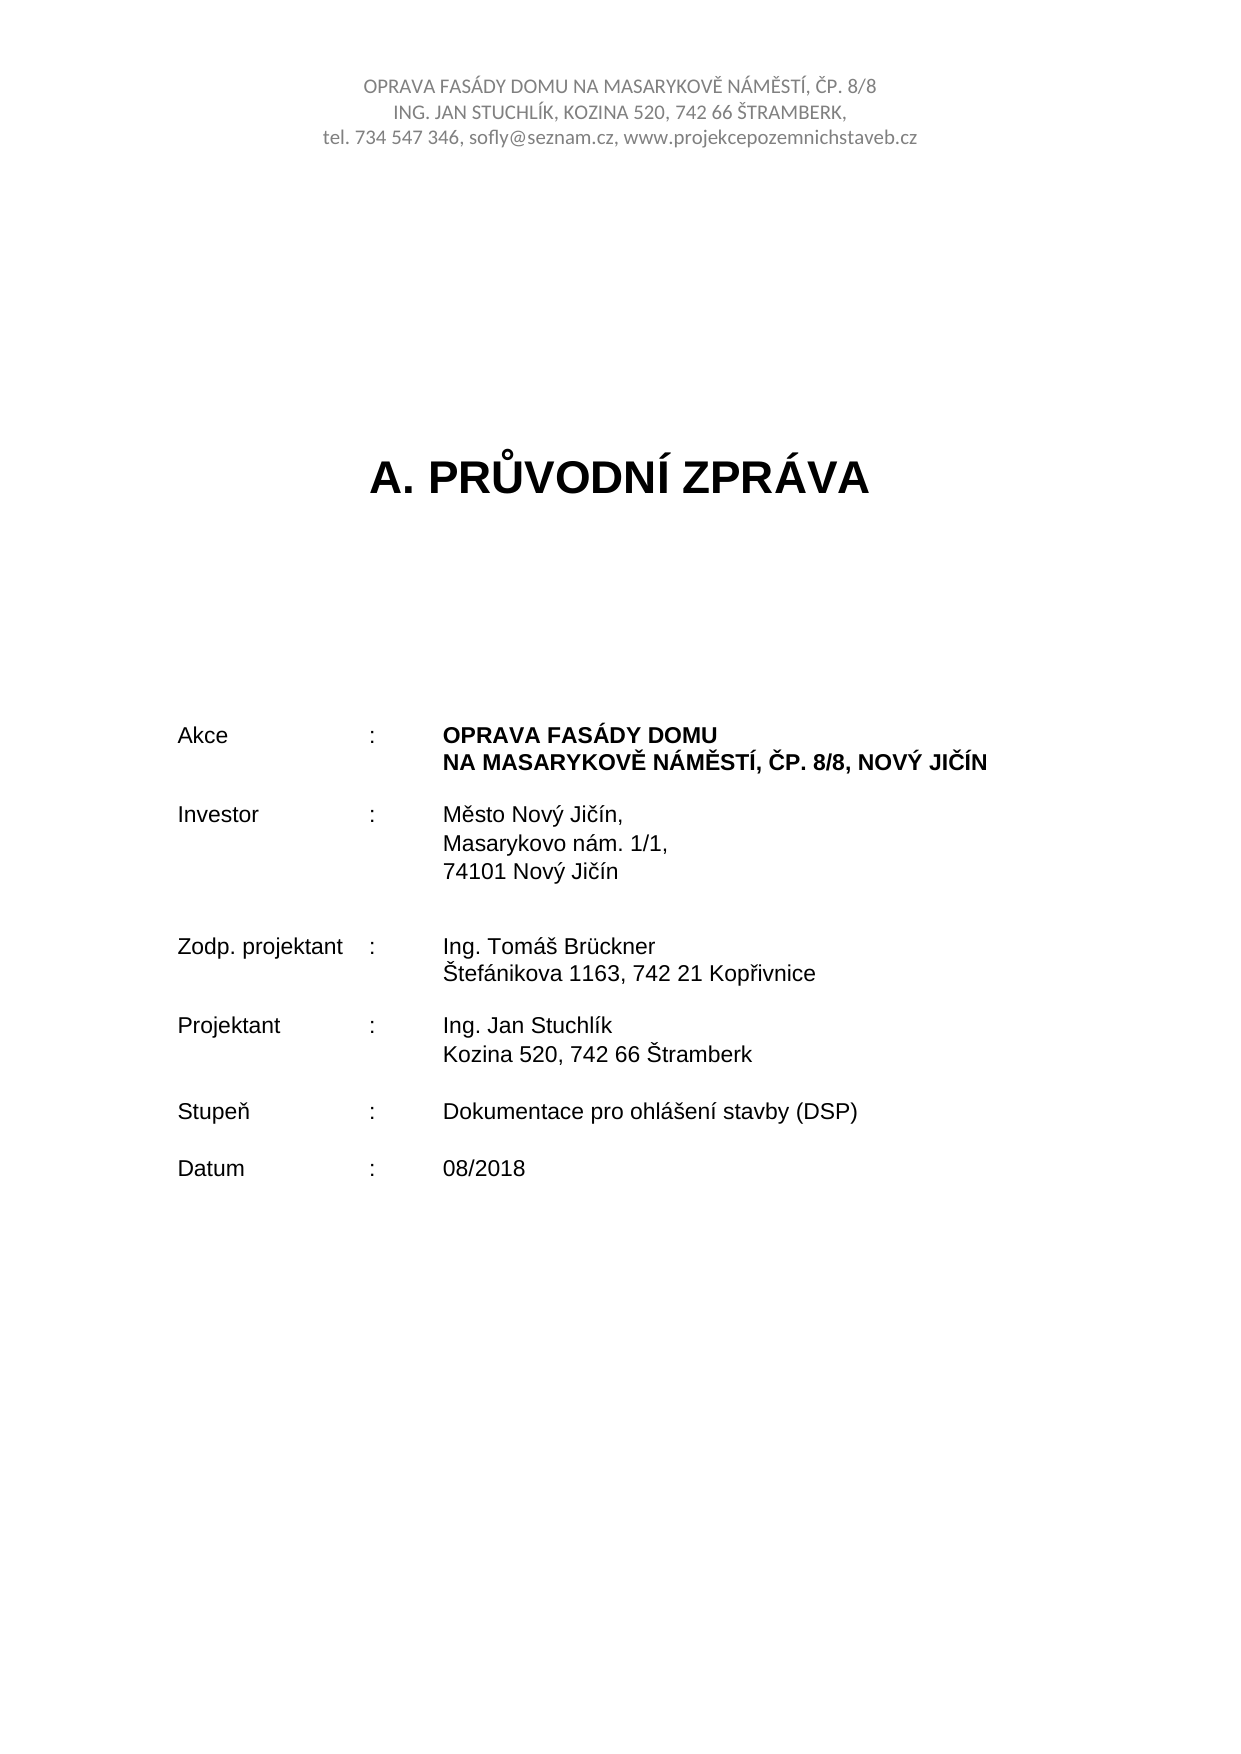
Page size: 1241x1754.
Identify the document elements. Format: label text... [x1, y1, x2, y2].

subtitle Zodp. projektant : Ing. Tomáš Brückner [148, 933, 1093, 960]
text Masarykovo nám. 1/1, [398, 829, 1093, 856]
text 74101 Nový Jičín [398, 858, 1093, 884]
text Investor : Město Nový Jičín, [177, 801, 1093, 827]
text Projektant : Ing. Jan Stuchlík [177, 1012, 1093, 1039]
text Stupeň : Dokumentace pro ohlášení stavby (DSP) [177, 1098, 1093, 1124]
subtitle Akce : OPRAVA FASÁDY DOMU [177, 722, 1093, 748]
subtitle NA MASARYKOVĚ NÁMĚSTÍ, ČP. 8/8, NOVÝ JIČÍN [398, 748, 1093, 775]
subtitle A. PRŮVODNÍ ZPRÁVA [148, 451, 1093, 503]
text Kozina 520, 742 66 Štramberk [177, 1041, 1093, 1067]
subtitle Štefánikova 1163, 742 21 Kopřivnice [398, 960, 1093, 1012]
text Datum : 08/2018 [177, 1154, 1093, 1181]
